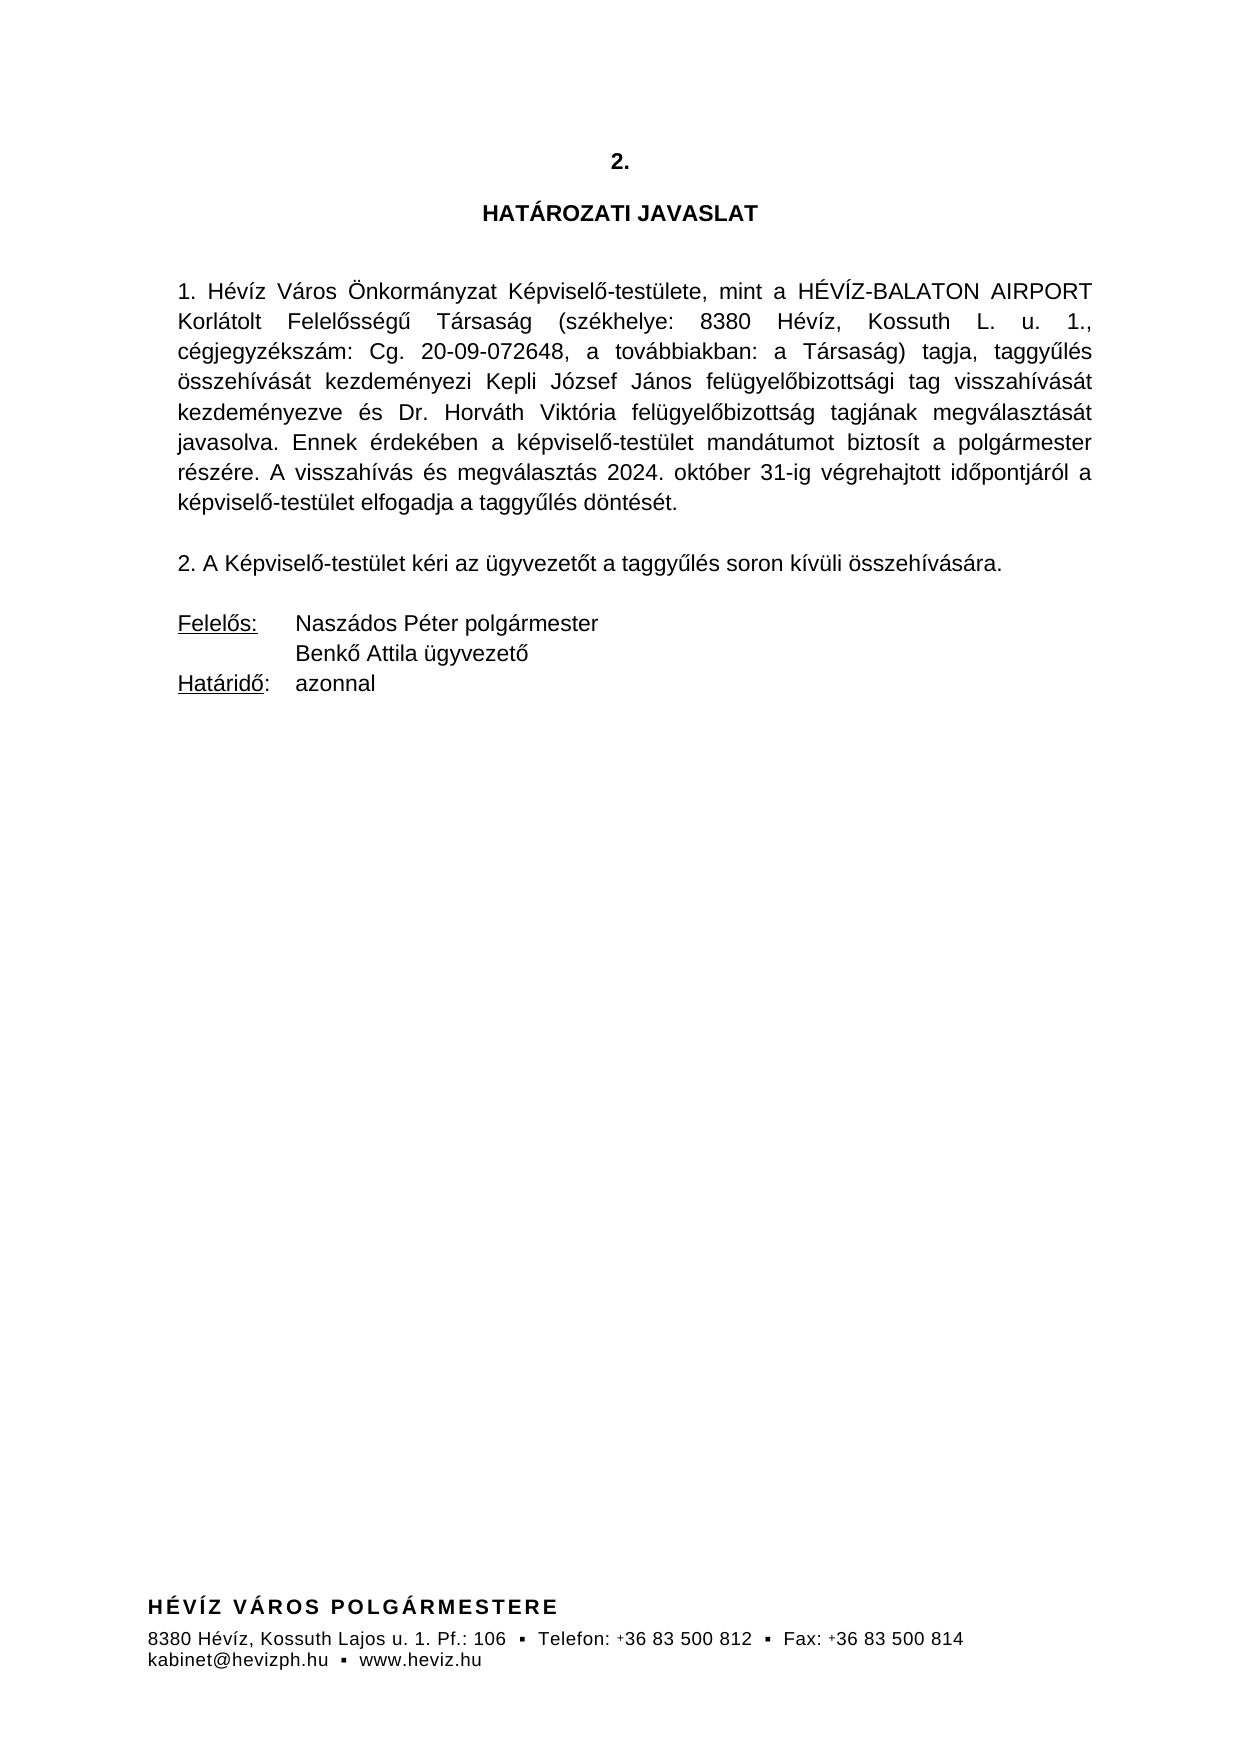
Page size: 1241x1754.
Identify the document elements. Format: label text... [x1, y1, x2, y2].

text 1. Hévíz Város Önkormányzat Képviselő-testülete, mint a HÉVÍZ-BALATON AIRPORT Korlátolt Felelősségű Társaság (székhelye: 8380 Hévíz, Kossuth L. u. 1., cégjegyzékszám: Cg. 20-09-072648, a továbbiakban: a Társaság) tagja, taggyűlés összehívását kezdeményezi Kepli József János felügyelőbizottsági tag visszahívását kezdeményezve és Dr. Horváth Viktória felügyelőbizottság tagjának megválasztását javasolva. Ennek érdekében a képviselő-testület mandátumot biztosít a polgármester részére. A visszahívás és megválasztás 2024. október 31-ig végrehajtott időpontjáról a képviselő-testület elfogadja a taggyűlés döntését. [177, 278, 1093, 516]
text Benkő Attila ügyvezető [177, 640, 1093, 667]
text HATÁROZATI JAVASLAT [148, 200, 1093, 227]
text 2. A Képviselő-testület kéri az ügyvezetőt a taggyűlés soron kívüli összehívására. [177, 549, 1093, 576]
text 2. [148, 148, 1093, 174]
text Határidő: azonnal [148, 670, 1093, 697]
text Felelős: Naszádos Péter polgármester [177, 610, 1093, 636]
